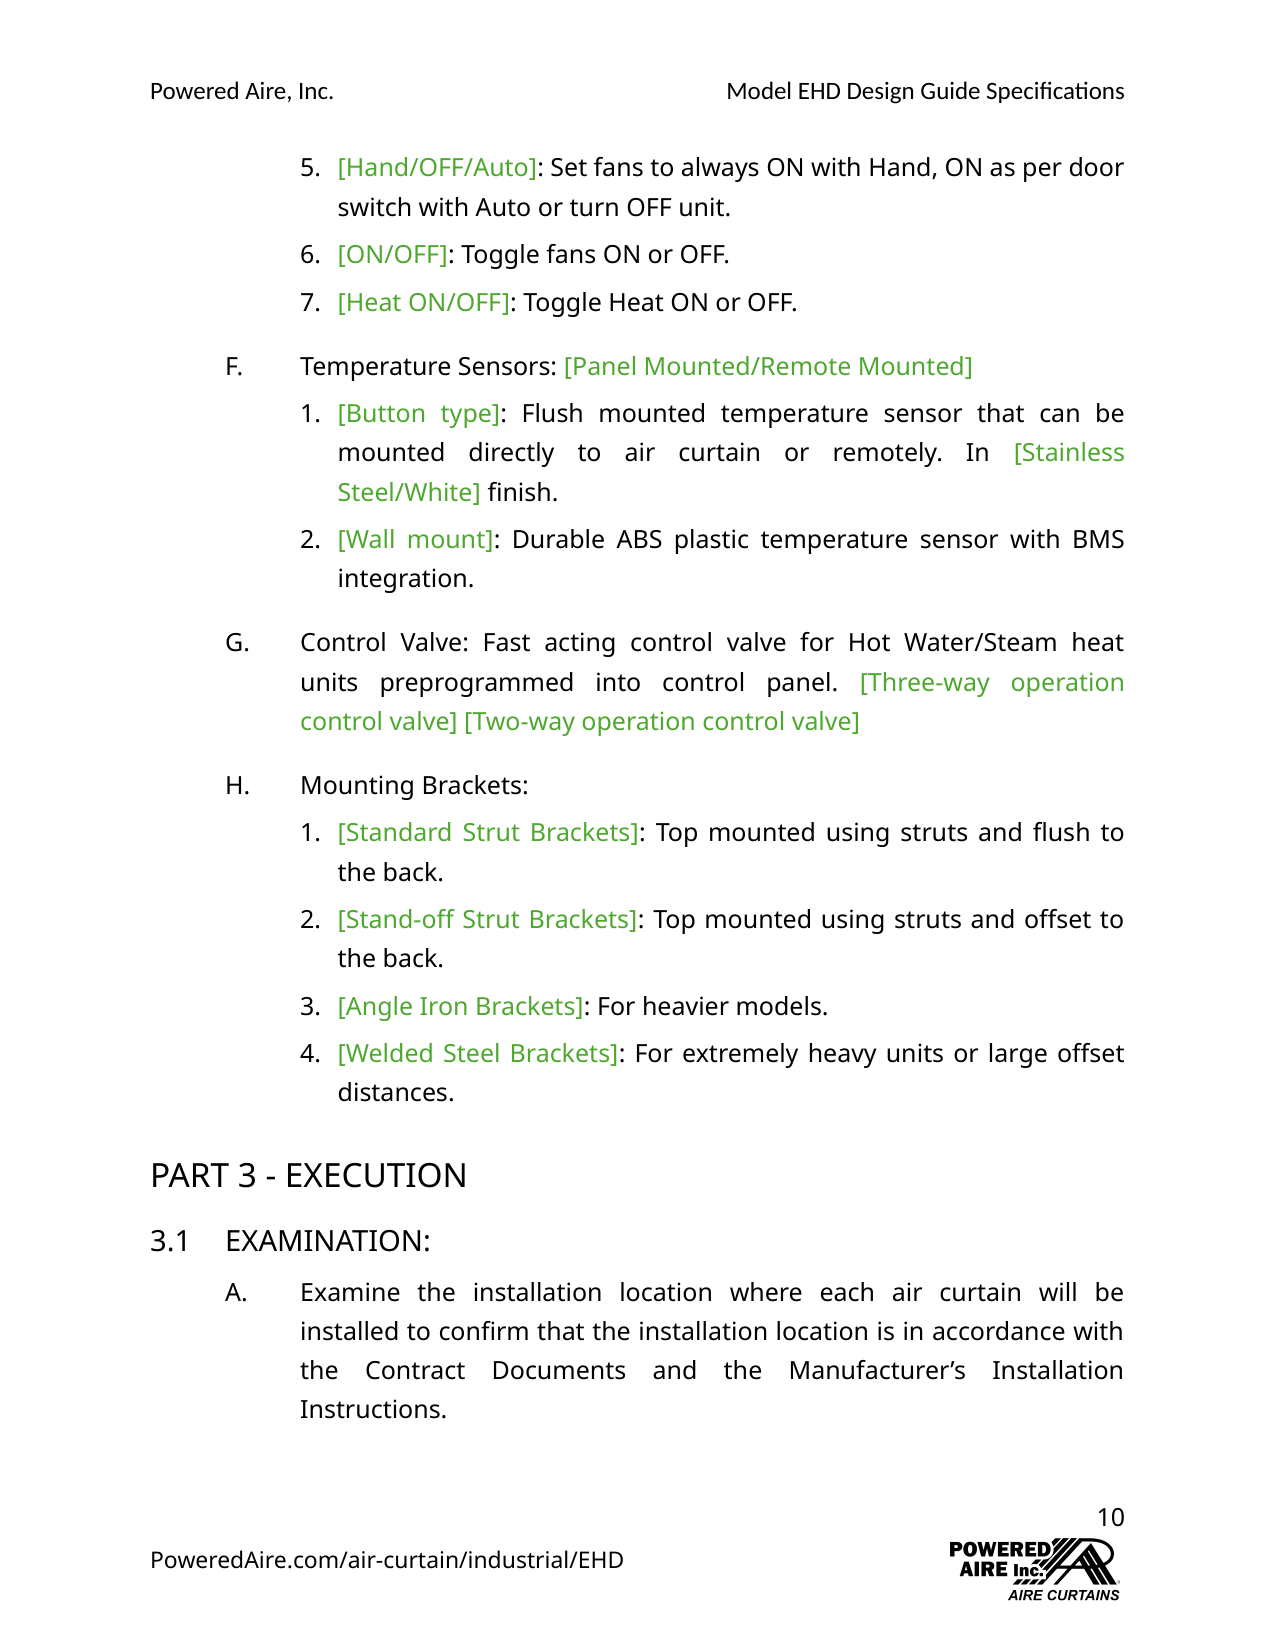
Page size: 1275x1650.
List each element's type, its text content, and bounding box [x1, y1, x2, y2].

list [Welded Steel Brackets]: For extremely heavy units or large offset distances. [300, 1036, 1125, 1109]
list [Wall mount]: Durable ABS plastic temperature sensor with BMS integration. [300, 522, 1125, 595]
list Examine the installation location where each air curtain will be installed to confirm that the installation location is in accordance with the Contract Documents and the Manufacturer’s Installation Instructions. [225, 1274, 1125, 1426]
list [Heat ON/OFF]: Toggle Heat ON or OFF. [300, 284, 1125, 318]
picture [950, 1538, 1121, 1604]
subtitle PART 3 - EXECUTION [150, 1152, 1125, 1197]
list [ON/OFF]: Toggle fans ON or OFF. [300, 237, 1125, 271]
list [Standard Strut Brackets]: Top mounted using struts and flush to the back. [300, 815, 1125, 888]
list [Stand-off Strut Brackets]: Top mounted using struts and offset to the back. [300, 902, 1125, 975]
list Mounting Brackets: [225, 767, 1125, 802]
list Control Valve: Fast acting control valve for Hot Water/Steam heat units preprogrammed into control panel. [Three-way operation control valve] [Two-way operation control valve] NOTE TO SPECIFICATION AUTHOR: Delete for unheated, indirect gas heat model specifications. [225, 625, 1125, 737]
list [Hand/OFF/Auto]: Set fans to always ON with Hand, ON as per door switch with Auto or turn OFF unit. [300, 150, 1125, 223]
subtitle EXAMINATION: [150, 1221, 1125, 1260]
list Temperature Sensors: [Panel Mounted/Remote Mounted] [225, 348, 1125, 382]
list [Button type]: Flush mounted temperature sensor that can be mounted directly to air curtain or remotely. In [Stainless Steel/White] finish. [300, 396, 1125, 508]
list [Angle Iron Brackets]: For heavier models. [300, 988, 1125, 1022]
